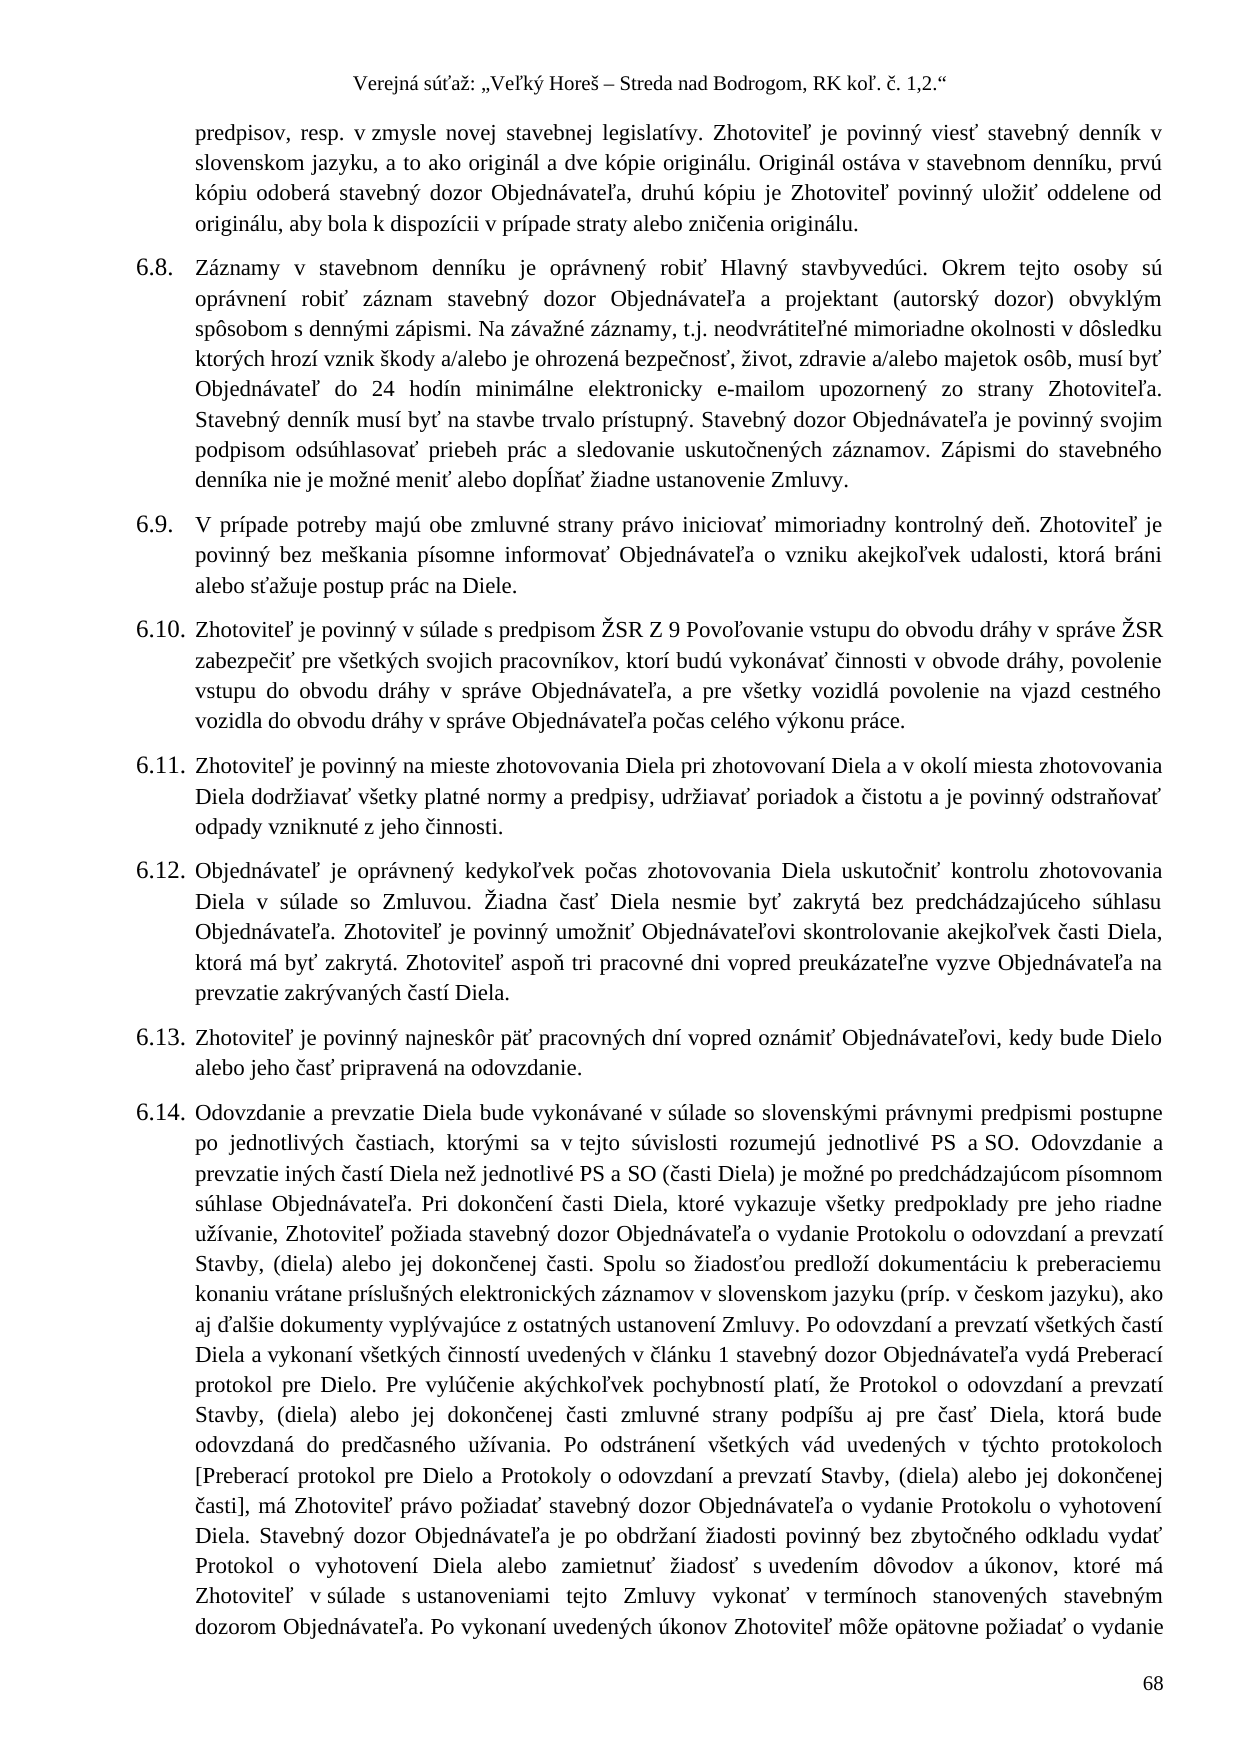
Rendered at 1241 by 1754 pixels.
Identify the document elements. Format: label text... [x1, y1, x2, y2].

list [136, 1097, 1163, 1639]
list Zhotoviteľ je povinný najneskôr päť pracovných dní vopred oznámiť Objednávateľovi, kedy bude Dielo alebo jeho časť pripravená na odovzdanie. [136, 1022, 1163, 1081]
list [136, 119, 1163, 236]
list Objednávateľ je oprávnený kedykoľvek počas zhotovovania Diela uskutočniť kontrolu zhotovovania Diela v súlade so Zmluvou. Žiadna časť Diela nesmie byť zakrytá bez predchádzajúceho súhlasu Objednávateľa. Zhotoviteľ je povinný umožniť Objednávateľovi skontrolovanie akejkoľvek časti Diela, ktorá má byť zakrytá. Zhotoviteľ aspoň tri pracovné dni vopred preukázateľne vyzve Objednávateľa na prevzatie zakrývaných častí Diela. [136, 856, 1163, 1005]
list Zhotoviteľ je povinný na mieste zhotovovania Diela pri zhotovovaní Diela a v okolí miesta zhotovovania Diela dodržiavať všetky platné normy a predpisy, udržiavať poriadok a čistotu a je povinný odstraňovať odpady vzniknuté z jeho činnosti. [136, 750, 1163, 839]
list Zhotoviteľ je povinný v súlade s predpisom ŽSR Z 9 Povoľovanie vstupu do obvodu dráhy v správe ŽSR zabezpečiť pre všetkých svojich pracovníkov, ktorí budú vykonávať činnosti v obvode dráhy, povolenie vstupu do obvodu dráhy v správe Objednávateľa, a pre všetky vozidlá povolenie na vjazd cestného vozidla do obvodu dráhy v správe Objednávateľa počas celého výkonu práce. [136, 614, 1163, 734]
list V prípade potreby majú obe zmluvné strany právo iniciovať mimoriadny kontrolný deň. Zhotoviteľ je povinný bez meškania písomne informovať Objednávateľa o vzniku akejkoľvek udalosti, ktorá bráni alebo sťažuje postup prác na Diele. [136, 509, 1163, 598]
list Záznamy v stavebnom denníku je oprávnený robiť Hlavný stavbyvedúci. Okrem tejto osoby sú oprávnení robiť záznam stavebný dozor Objednávateľa a projektant (autorský dozor) obvyklým spôsobom s dennými zápismi. Na závažné záznamy, t.j. neodvrátiteľné mimoriadne okolnosti v dôsledku ktorých hrozí vznik škody a/alebo je ohrozená bezpečnosť, život, zdravie a/alebo majetok osôb, musí byť Objednávateľ do 24 hodín minimálne elektronicky e-mailom upozornený zo strany Zhotoviteľa. Stavebný denník musí byť na stavbe trvalo prístupný. Stavebný dozor Objednávateľa je povinný svojim podpisom odsúhlasovať priebeh prác a sledovanie uskutočnených záznamov. Zápismi do stavebného denníka nie je možné meniť alebo dopĺňať žiadne ustanovenie Zmluvy. [136, 252, 1163, 492]
